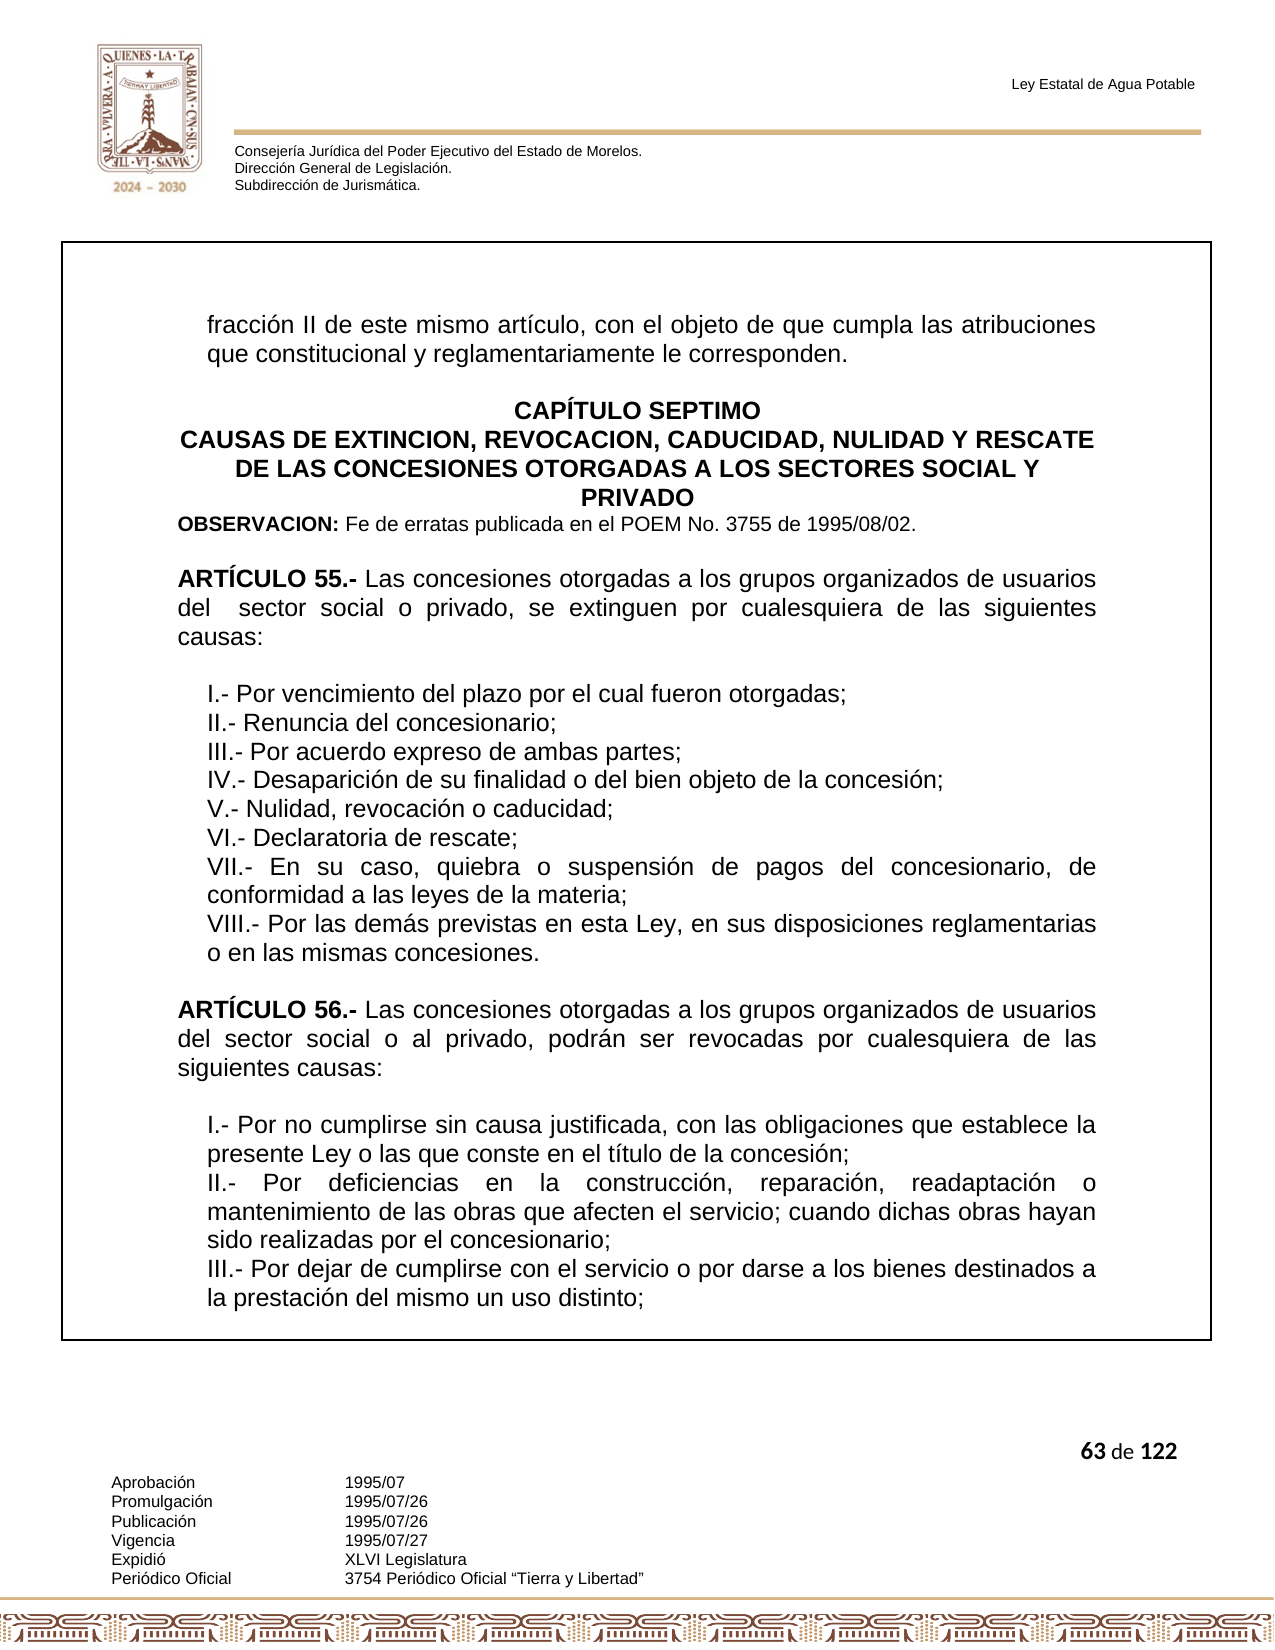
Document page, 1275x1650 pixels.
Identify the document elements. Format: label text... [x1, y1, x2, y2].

text III.- Por acuerdo expreso de ambas partes; [207, 737, 1098, 765]
text II.- Por deficiencias en la construcción, reparación, readaptación o mantenimiento de las obras que afecten el servicio; cuando dichas obras hayan sido realizadas por el concesionario; [207, 1168, 1098, 1254]
text VI.- Declaratoria de rescate; [207, 823, 1098, 852]
text CAUSAS DE EXTINCION, REVOCACION, CADUCIDAD, NULIDAD Y RESCATE DE LAS CONCESIONES OTORGADAS A LOS SECTORES SOCIAL Y PRIVADO [177, 425, 1098, 511]
text OBSERVACION: Fe de erratas publicada en el POEM No. 3755 de 1995/08/02. [177, 511, 1098, 535]
picture [92, 37, 220, 198]
picture [0, 1591, 1274, 1650]
text VII.- En su caso, quiebra o suspensión de pagos del concesionario, de conformidad a las leyes de la materia; [207, 852, 1098, 909]
text II.- Renuncia del concesionario; [207, 708, 1098, 737]
text CAPÍTULO SEPTIMO [177, 396, 1098, 425]
picture [233, 111, 1202, 144]
text VIII.- Por las demás previstas en esta Ley, en sus disposiciones reglamentarias o en las mismas concesiones. [207, 909, 1098, 967]
text IV.- Desaparición de su finalidad o del bien objeto de la concesión; [207, 765, 1098, 794]
text III.- Por dejar de cumplirse con el servicio o por darse a los bienes destinados a la prestación del mismo un uso distinto; [207, 1254, 1098, 1312]
text I.- Por vencimiento del plazo por el cual fueron otorgadas; [207, 679, 1098, 708]
text V.- Nulidad, revocación o caducidad; [207, 794, 1098, 823]
text ARTÍCULO 55.- Las concesiones otorgadas a los grupos organizados de usuarios del sector social o privado, se extinguen por cualesquiera de las siguientes causas: [177, 564, 1098, 650]
text ARTÍCULO 56.- Las concesiones otorgadas a los grupos organizados de usuarios del sector social o al privado, podrán ser revocadas por cualesquiera de las siguientes causas: [177, 995, 1098, 1082]
text I.- Por no cumplirse sin causa justificada, con las obligaciones que establece la presente Ley o las que conste en el título de la concesión; [207, 1110, 1098, 1168]
